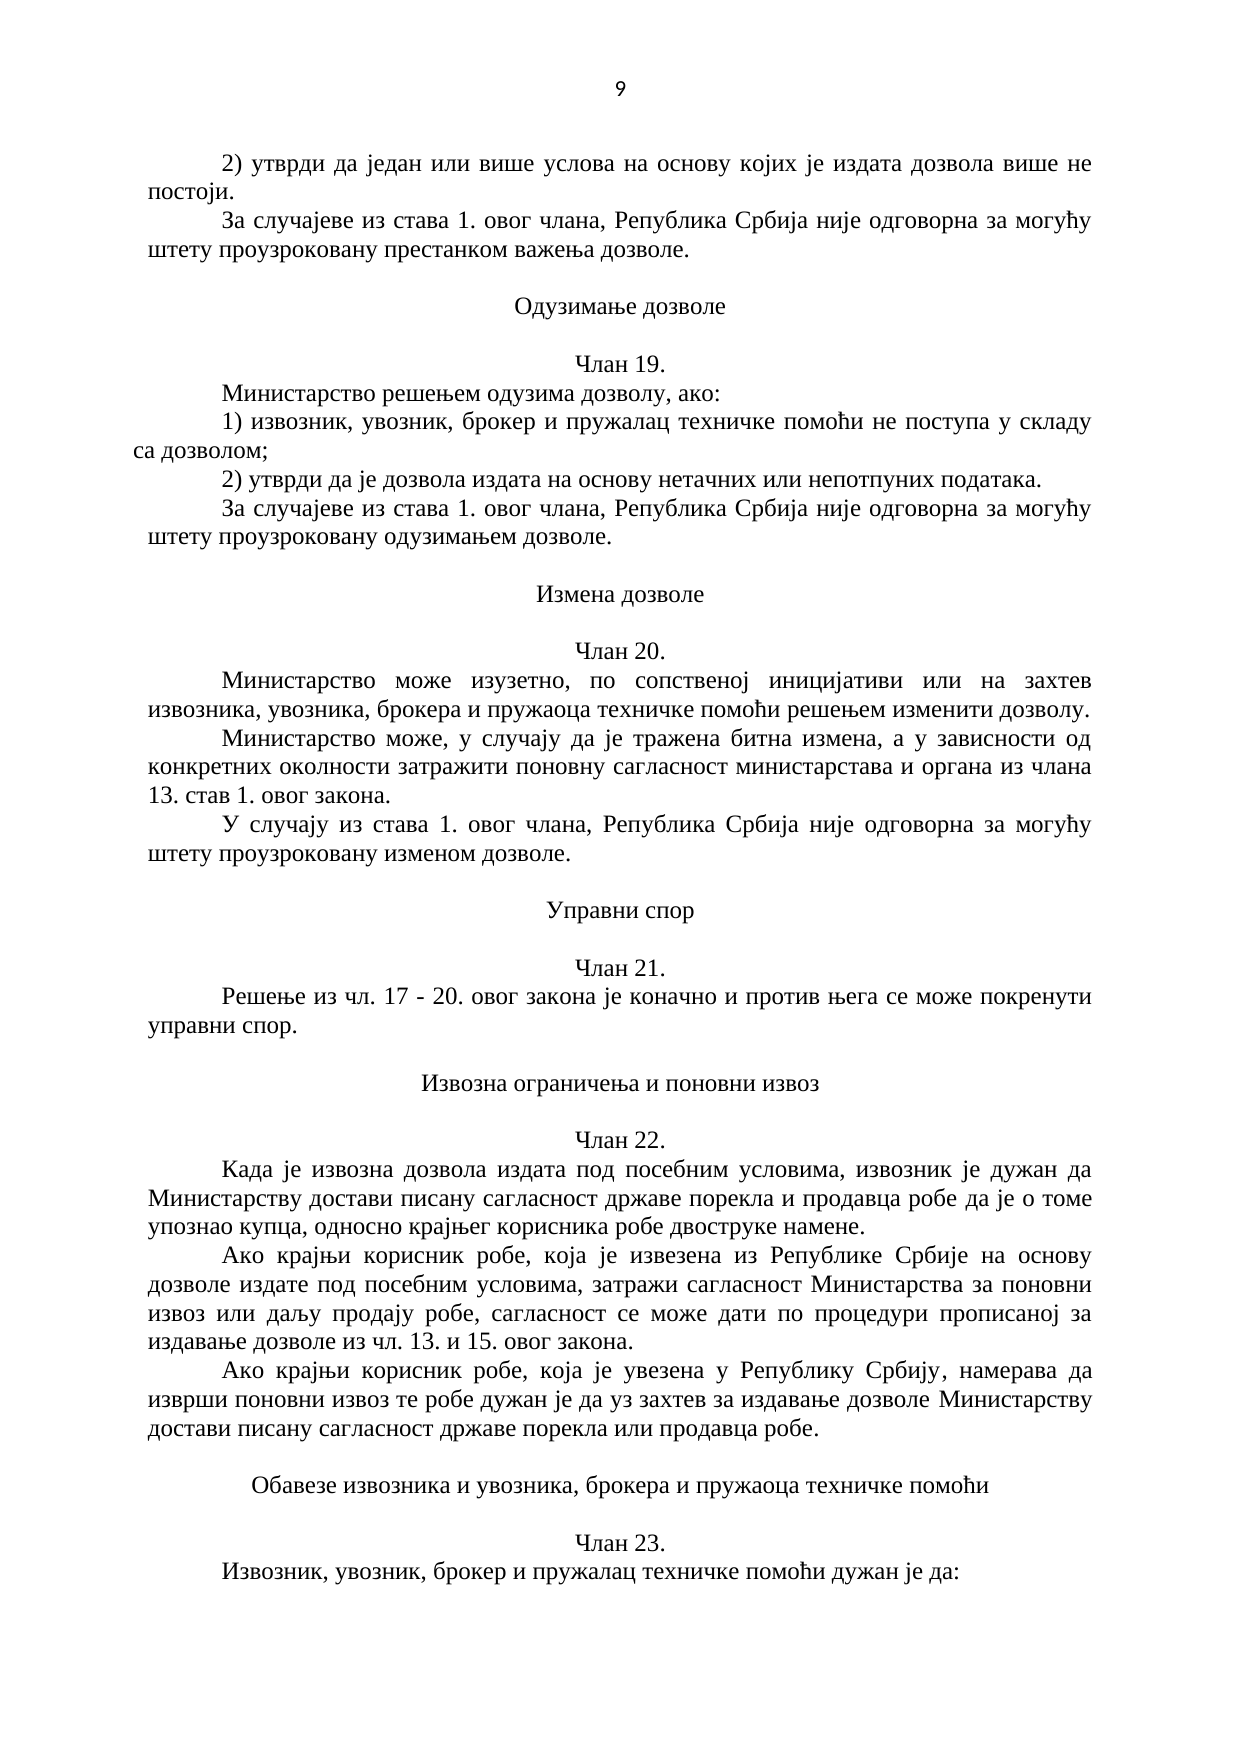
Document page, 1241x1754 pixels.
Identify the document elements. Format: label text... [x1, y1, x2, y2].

text Извозник, увозник, брокер и пружалац техничке помоћи дужан је да: [148, 1556, 1093, 1585]
text Члан 20. [148, 636, 1093, 665]
text 1) извозник, увозник, брокер и пружалац техничке помоћи не поступа у складу са дозволом; [133, 406, 1093, 464]
text Извозна ограничења и поновни извоз [148, 1068, 1093, 1096]
text Ако крајњи корисник робе, која је увезена у Републику Србију, намерава да изврши поновни извоз те робе дужан је да уз захтев за издавање дозволе Министарству достави писану сагласност државе порекла или продавца робе. [148, 1355, 1093, 1441]
text Одузимање дозволе [148, 291, 1093, 320]
text Измена дозволе [148, 579, 1093, 608]
text Члан 22. [148, 1125, 1093, 1154]
text Обавезе извозника и увозника, брокера и пружаоца техничке помоћи [148, 1470, 1093, 1499]
text Члан 23. [148, 1528, 1093, 1556]
text Члан 21. [148, 953, 1093, 981]
text За случајеве из става 1. овог члана, Република Србија није одговорна за могућу штету проузроковану одузимањем дозволе. [148, 493, 1093, 550]
text 2) утврди да један или више услова на основу којих је издата дозвола више не постоји. [148, 148, 1093, 205]
text 2) утврди да је дозвола издата на основу нетачних или непотпуних података. [148, 464, 1093, 493]
text За случајеве из става 1. овог члана, Република Србија није одговорна за могућу штету проузроковану престанком важења дозволе. [148, 205, 1093, 263]
text Решење из чл. 17 - 20. овог закона је коначно и против њега се може покренути управни спор. [148, 981, 1093, 1039]
text Ако крајњи корисник робе, која је извезена из Републике Србије на основу дозволе издате под посебним условима, затражи сагласност Министарства за поновни извоз или даљу продају робе, сагласност се може дати по процедури прописаној за издавање дозволе из чл. 13. и 15. овог закона. [148, 1240, 1093, 1355]
text Министарство може изузетно, по сопственој иницијативи или на захтев извозника, увозника, брокера и пружаоца техничке помоћи решењем изменити дозволу. [148, 665, 1093, 723]
text Управни спор [148, 895, 1093, 924]
text Министарство може, у случају да је тражена битна измена, а у зависности од конкретних околности затражити поновну сагласност министарстава и органа из члана 13. став 1. овог закона. [148, 723, 1093, 809]
text У случају из става 1. овог члана, Република Србија није одговорна за могућу штету проузроковану изменом дозволе. [148, 809, 1093, 866]
text Када је извозна дозвола издата под посебним условима, извозник је дужан да Министарству достави писану сагласност државе порекла и продавца робе да је о томе упознао купца, односно крајњег корисника робе двоструке намене. [148, 1154, 1093, 1240]
text Члан 19. [148, 349, 1093, 378]
text Министарство решењем одузима дозволу, ако: [148, 378, 1093, 406]
